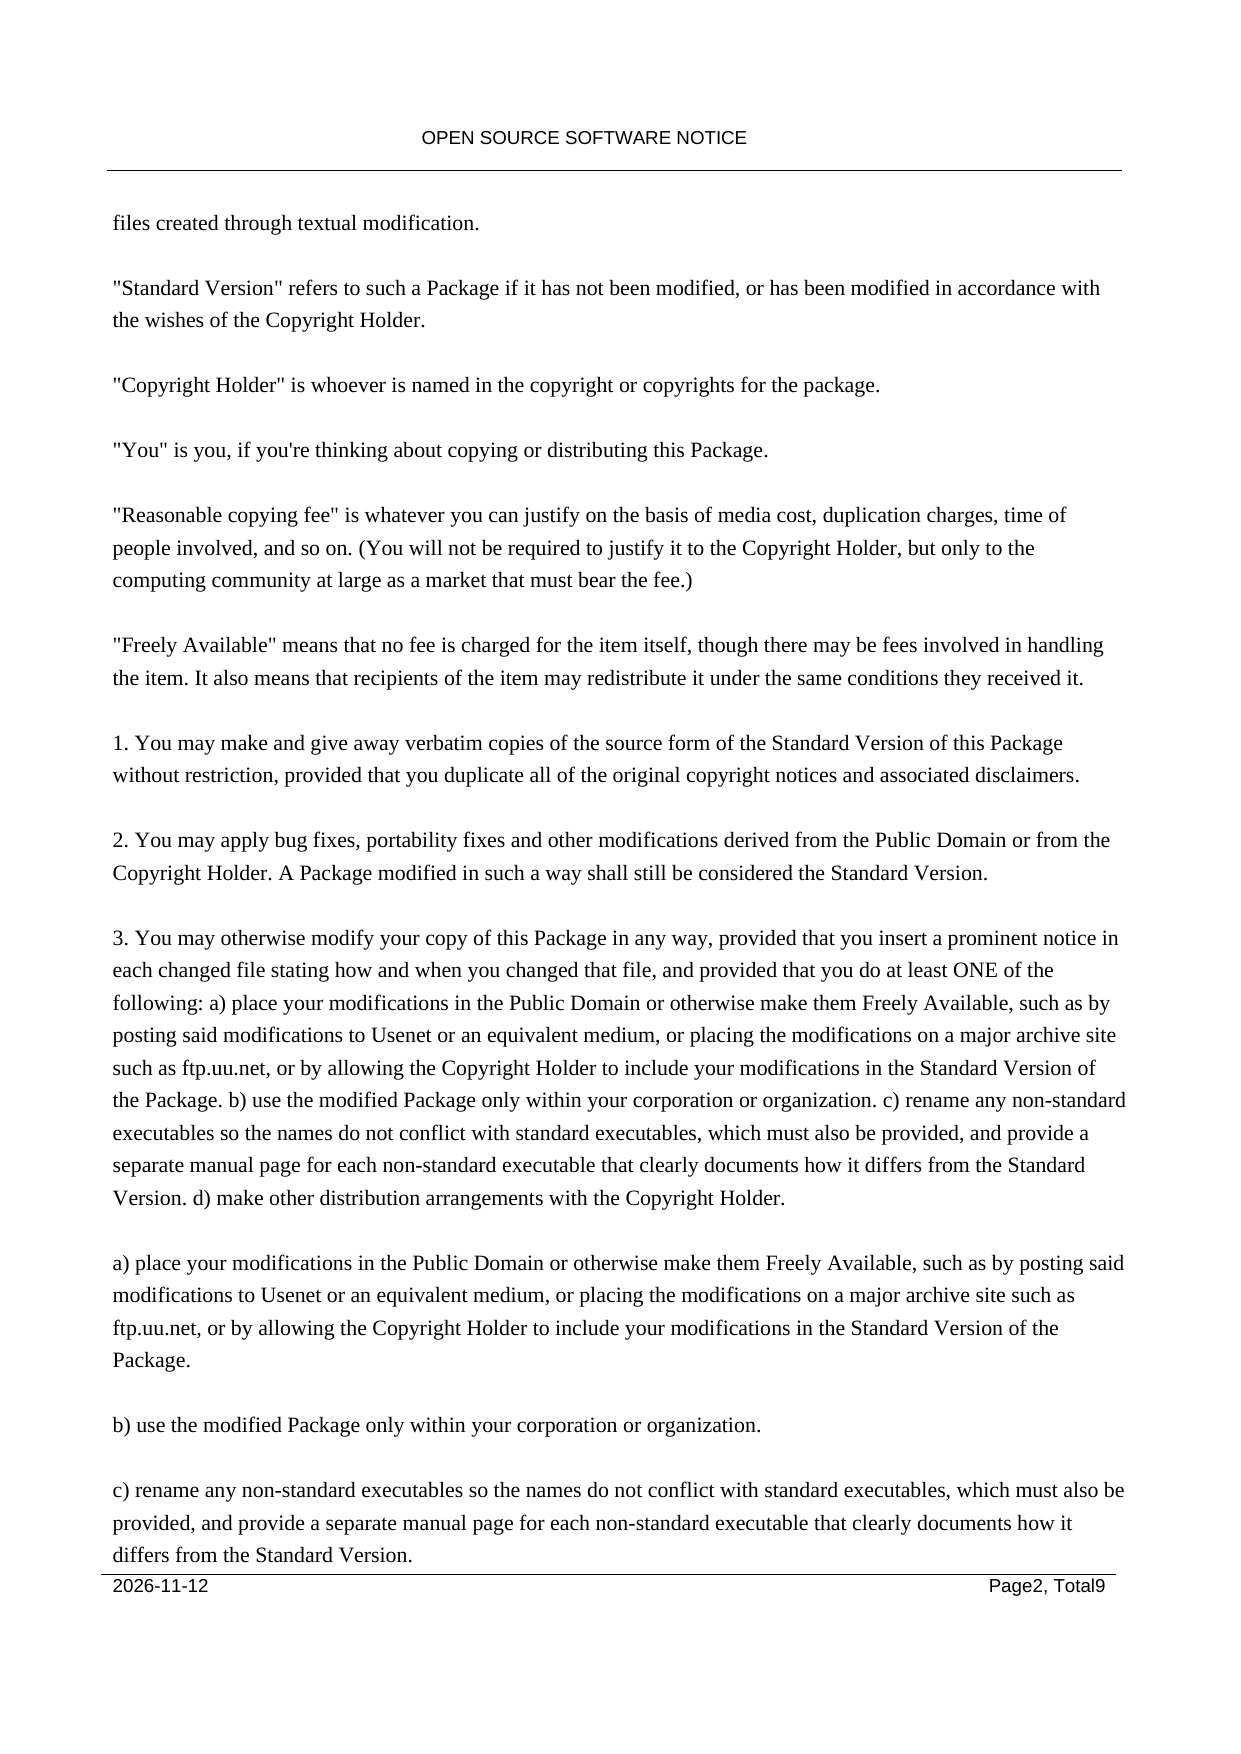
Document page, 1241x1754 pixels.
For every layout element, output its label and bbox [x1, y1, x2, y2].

text [112, 206, 1128, 1571]
